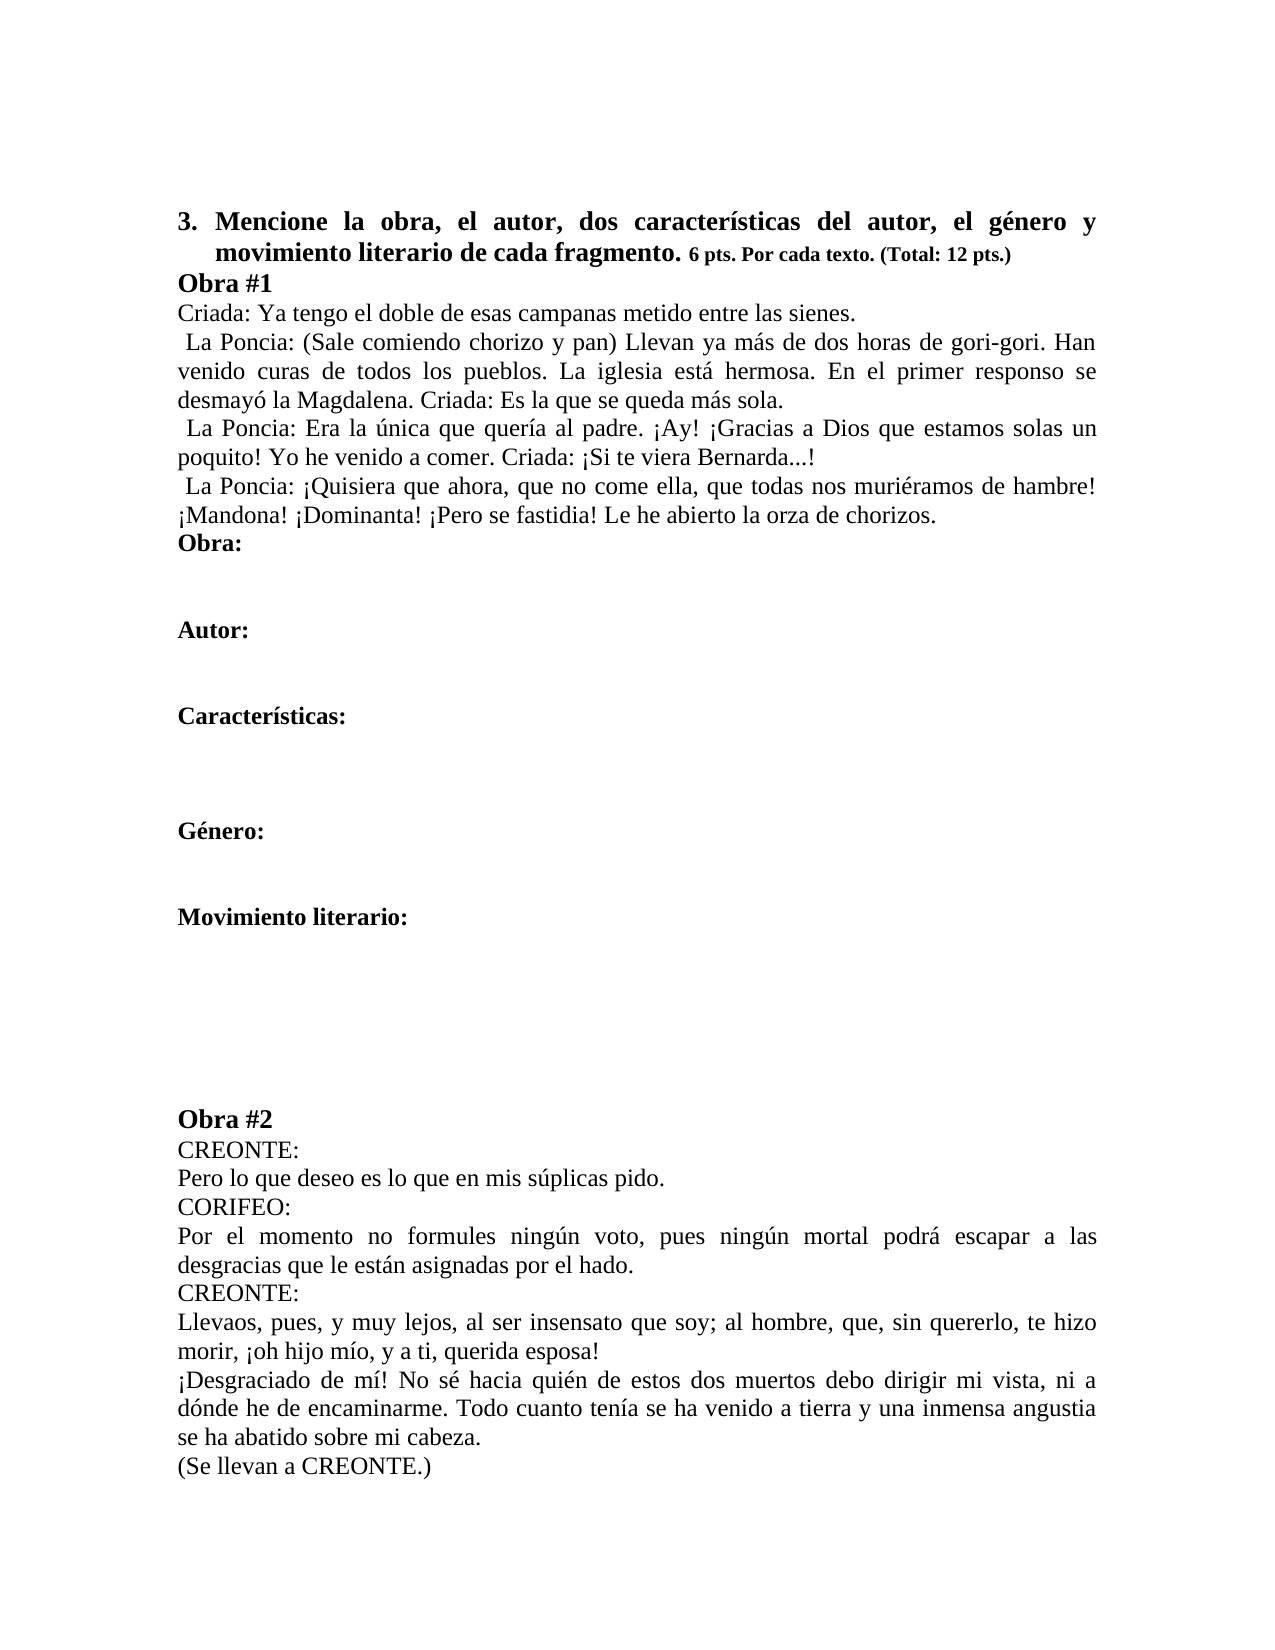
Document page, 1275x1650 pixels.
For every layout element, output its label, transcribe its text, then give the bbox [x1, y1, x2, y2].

text Obra #1 [177, 267, 1098, 298]
text Género: [177, 816, 1098, 845]
text CORIFEO: [177, 1192, 1098, 1221]
text ¡Desgraciado de mí! No sé hacia quién de estos dos muertos debo dirigir mi vista, ni a dónde he de encaminarme. Todo cuanto tenía se ha venido a tierra y una inmensa angustia se ha abatido sobre mi cabeza. [177, 1365, 1098, 1451]
list Mencione la obra, el autor, dos características del autor, el género y movimiento literario de cada fragmento. 6 pts. Por cada texto. (Total: 12 pts.) [177, 205, 1098, 267]
text Criada: Ya tengo el doble de esas campanas metido entre las sienes. [177, 298, 1098, 327]
text Obra: [177, 528, 1098, 557]
text La Poncia: ¡Quisiera que ahora, que no come ella, que todas nos muriéramos de hambre! ¡Mandona! ¡Dominanta! ¡Pero se fastidia! Le he abierto la orza de chorizos. [177, 471, 1098, 528]
text Por el momento no formules ningún voto, pues ningún mortal podrá escapar a las desgracias que le están asignadas por el hado. [177, 1221, 1098, 1278]
text CREONTE: [177, 1135, 1098, 1163]
text Obra #2 [177, 1103, 1098, 1135]
text Características: [177, 701, 1098, 730]
text La Poncia: Era la única que quería al padre. ¡Ay! ¡Gracias a Dios que estamos solas un poquito! Yo he venido a comer. Criada: ¡Si te viera Bernarda...! [177, 413, 1098, 471]
text Llevaos, pues, y muy lejos, al ser insensato que soy; al hombre, que, sin quererlo, te hizo morir, ¡oh hijo mío, y a ti, querida esposa! [177, 1307, 1098, 1365]
text (Se llevan a CREONTE.) [177, 1451, 1098, 1480]
text Movimiento literario: [177, 902, 1098, 931]
text Pero lo que deseo es lo que en mis súplicas pido. [177, 1163, 1098, 1192]
text La Poncia: (Sale comiendo chorizo y pan) Llevan ya más de dos horas de gori-gori. Han venido curas de todos los pueblos. La iglesia está hermosa. En el primer responso se desmayó la Magdalena. Criada: Es la que se queda más sola. [177, 327, 1098, 413]
text Autor: [177, 615, 1098, 643]
text CREONTE: [177, 1278, 1098, 1307]
